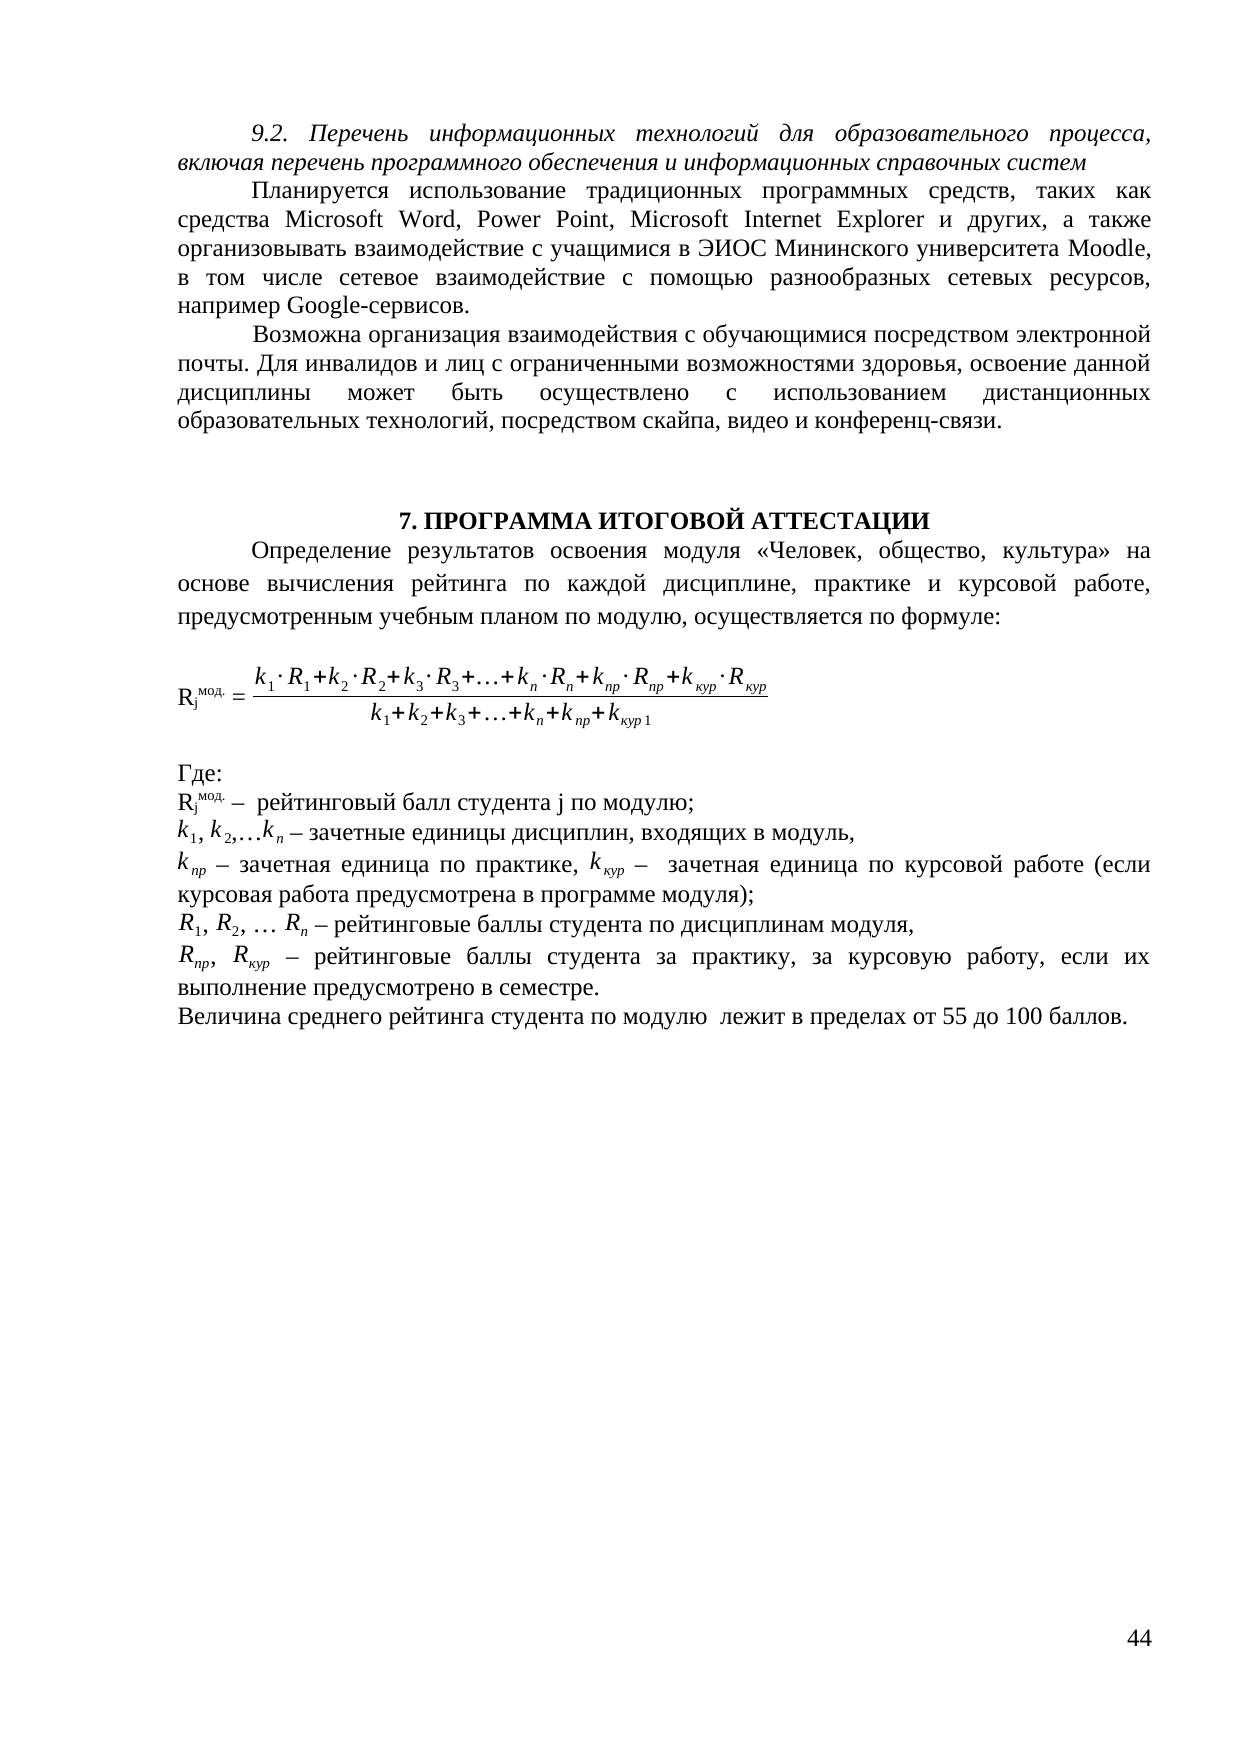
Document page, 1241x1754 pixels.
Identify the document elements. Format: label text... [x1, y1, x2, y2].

text Планируется использование традиционных программных средств, таких как средства Microsoft Word, Power Point, Microsoft Internet Explorer и других, а также организовывать взаимодействие с учащимися в ЭИОС Мининского университета Moodle, в том числе сетевое взаимодействие с помощью разнообразных сетевых ресурсов, например Google-сервисов. [177, 176, 1152, 319]
text Rjмод. – рейтинговый балл студента j по модулю; [177, 787, 1152, 815]
text Где: [177, 758, 1152, 787]
text Определение результатов освоения модуля «Человек, общество, культура» на основе вычисления рейтинга по каждой дисциплине, практике и курсовой работе, предусмотренным учебным планом по модулю, осуществляется по формуле: [177, 535, 1152, 630]
text 7. ПРОГРАММА ИТОГОВОЙ АТТЕСТАЦИИ [177, 506, 1152, 535]
text Величина среднего рейтинга студента по модулю лежит в пределах от 55 до 100 баллов. [177, 1001, 1152, 1029]
text , – рейтинговые баллы студента за практику, за курсовую работу, если их выполнение предусмотрено в семестре. [177, 940, 1152, 1001]
text , ,… – зачетные единицы дисциплин, входящих в модуль, [177, 815, 1152, 847]
text 9.2. Перечень информационных технологий для образовательного процесса, включая перечень программного обеспечения и информационных справочных систем [177, 118, 1152, 176]
text , , … – рейтинговые баллы студента по дисциплинам модуля, [177, 908, 1152, 940]
text Возможна организация взаимодействия с обучающимися посредством электронной почты. Для инвалидов и лиц с ограниченными возможностями здоровья, освоение данной дисциплины может быть осуществлено с использованием дистанционных образовательных технологий, посредством скайпа, видео и конференц-связи. [177, 319, 1152, 434]
text – зачетная единица по практике, – зачетная единица по курсовой работе (если курсовая работа предусмотрена в программе модуля); [177, 847, 1152, 908]
text Rjмод. = [177, 663, 1152, 729]
